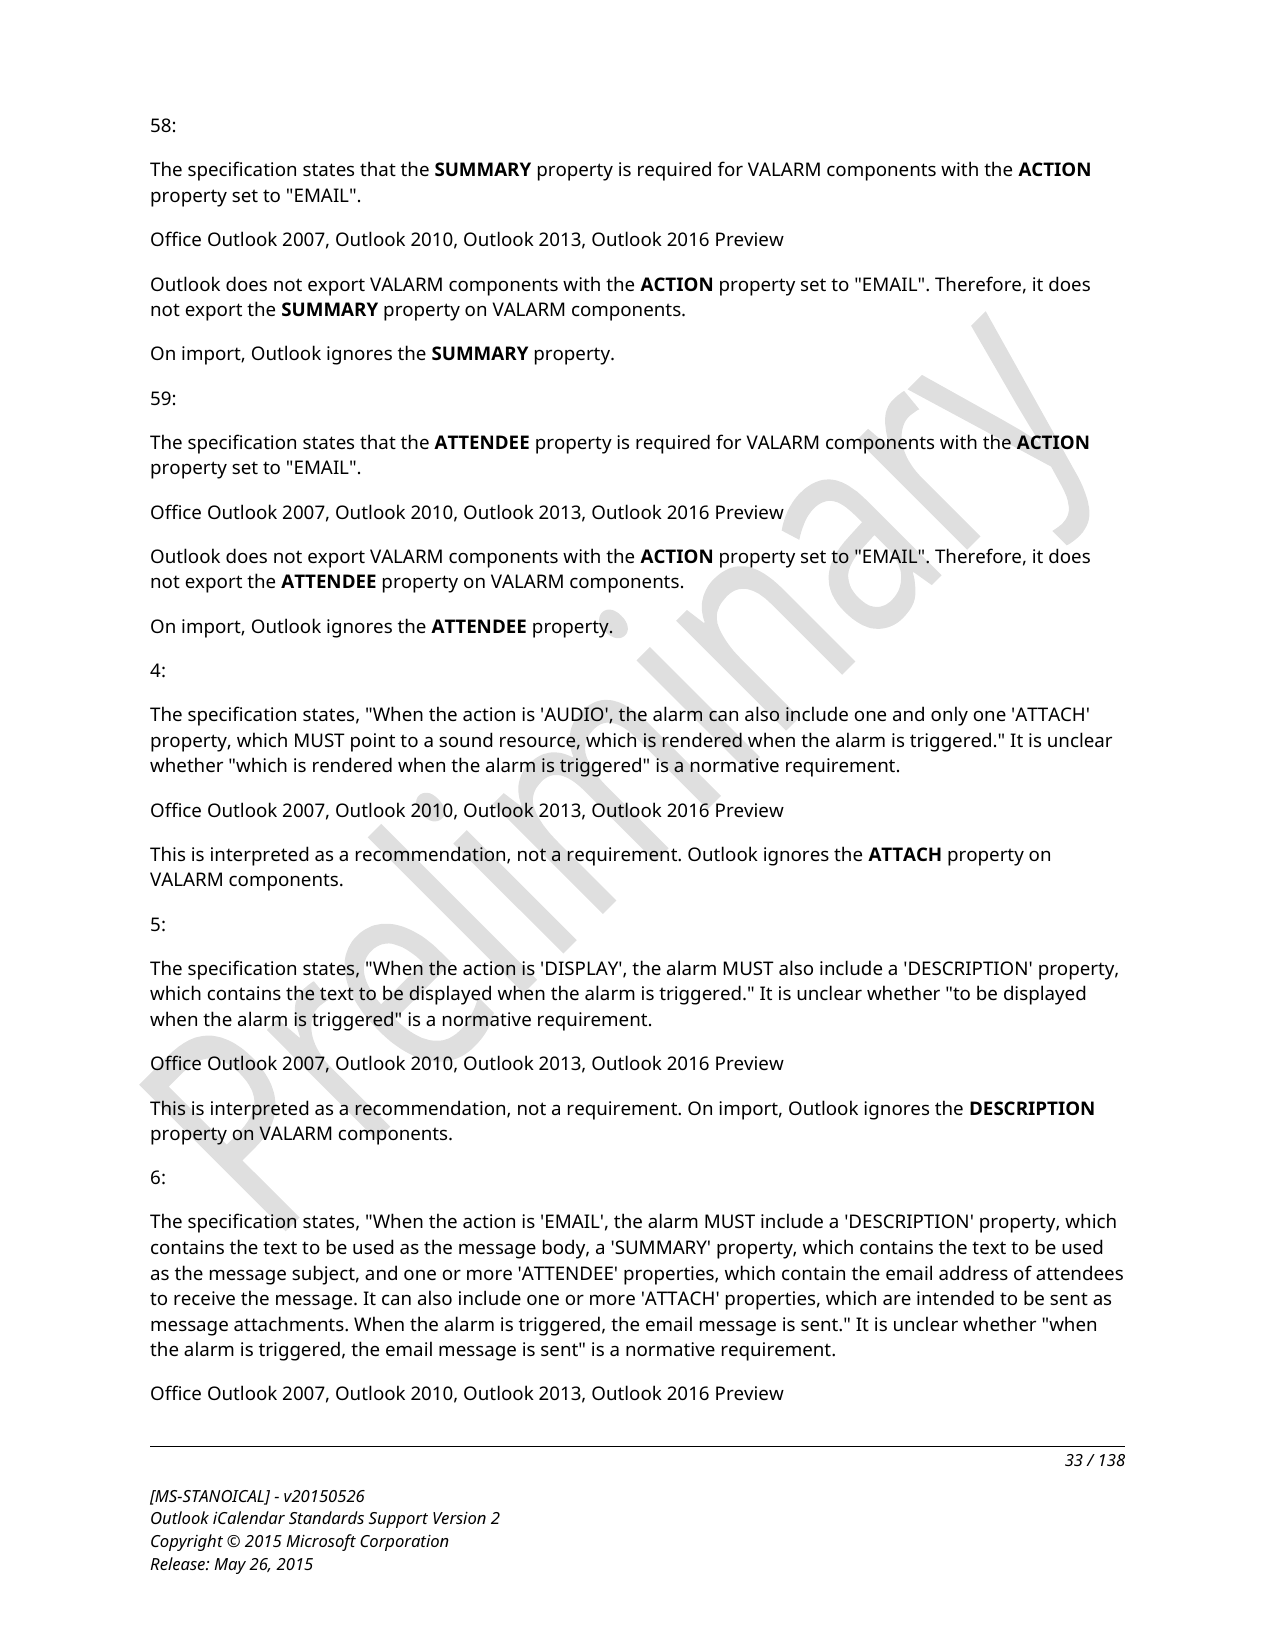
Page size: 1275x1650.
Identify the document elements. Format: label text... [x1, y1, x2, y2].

text C0005: [150, 911, 1125, 936]
text The specification states, "When the action is 'AUDIO', the alarm can also include one and only one 'ATTACH' property, which MUST point to a sound resource, which is rendered when the alarm is triggered." It is unclear whether "which is rendered when the alarm is triggered" is a normative requirement. [150, 702, 1125, 778]
text Office Outlook 2007, Outlook 2010, Outlook 2013, Outlook 2016 Preview [150, 499, 1125, 524]
text On import, Outlook ignores the SUMMARY property. [150, 341, 1125, 366]
text V0059: [150, 385, 1125, 410]
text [150, 227, 1125, 252]
text Office Outlook 2007, Outlook 2010, Outlook 2013, Outlook 2016 Preview [150, 797, 1125, 822]
text The specification states, "When the action is 'EMAIL', the alarm MUST include a 'DESCRIPTION' property, which contains the text to be used as the message body, a 'SUMMARY' property, which contains the text to be used as the message subject, and one or more 'ATTENDEE' properties, which contain the email address of attendees to receive the message. It can also include one or more 'ATTACH' properties, which are intended to be sent as message attachments. When the alarm is triggered, the email message is sent." It is unclear whether "when the alarm is triggered, the email message is sent" is a normative requirement. [150, 1209, 1125, 1362]
text Outlook does not export VALARM components with the ACTION property set to "EMAIL". Therefore, it does not export the ATTENDEE property on VALARM components. [150, 543, 1125, 594]
text Outlook does not export VALARM components with the ACTION property set to "EMAIL". Therefore, it does not export the SUMMARY property on VALARM components. [150, 271, 1125, 322]
text V0058: [150, 112, 1125, 138]
text C0004: [150, 657, 1125, 683]
text This is interpreted as a recommendation, not a requirement. Outlook ignores the ATTACH property on VALARM components. [150, 841, 1125, 892]
text Office Outlook 2007, Outlook 2010, Outlook 2013, Outlook 2016 Preview [150, 1381, 1125, 1406]
text This is interpreted as a recommendation, not a requirement. On import, Outlook ignores the DESCRIPTION property on VALARM components. [150, 1095, 1125, 1146]
text The specification states, "When the action is 'DISPLAY', the alarm MUST also include a 'DESCRIPTION' property, which contains the text to be displayed when the alarm is triggered." It is unclear whether "to be displayed when the alarm is triggered" is a normative requirement. [150, 955, 1125, 1032]
text The specification states that the ATTENDEE property is required for VALARM components with the ACTION property set to "EMAIL". [150, 429, 1125, 480]
text C0006: [150, 1164, 1125, 1190]
text The specification states that the SUMMARY property is required for VALARM components with the ACTION property set to "EMAIL". [150, 157, 1125, 208]
text On import, Outlook ignores the ATTENDEE property. [150, 613, 1125, 638]
text Office Outlook 2007, Outlook 2010, Outlook 2013, Outlook 2016 Preview [150, 1051, 1125, 1076]
